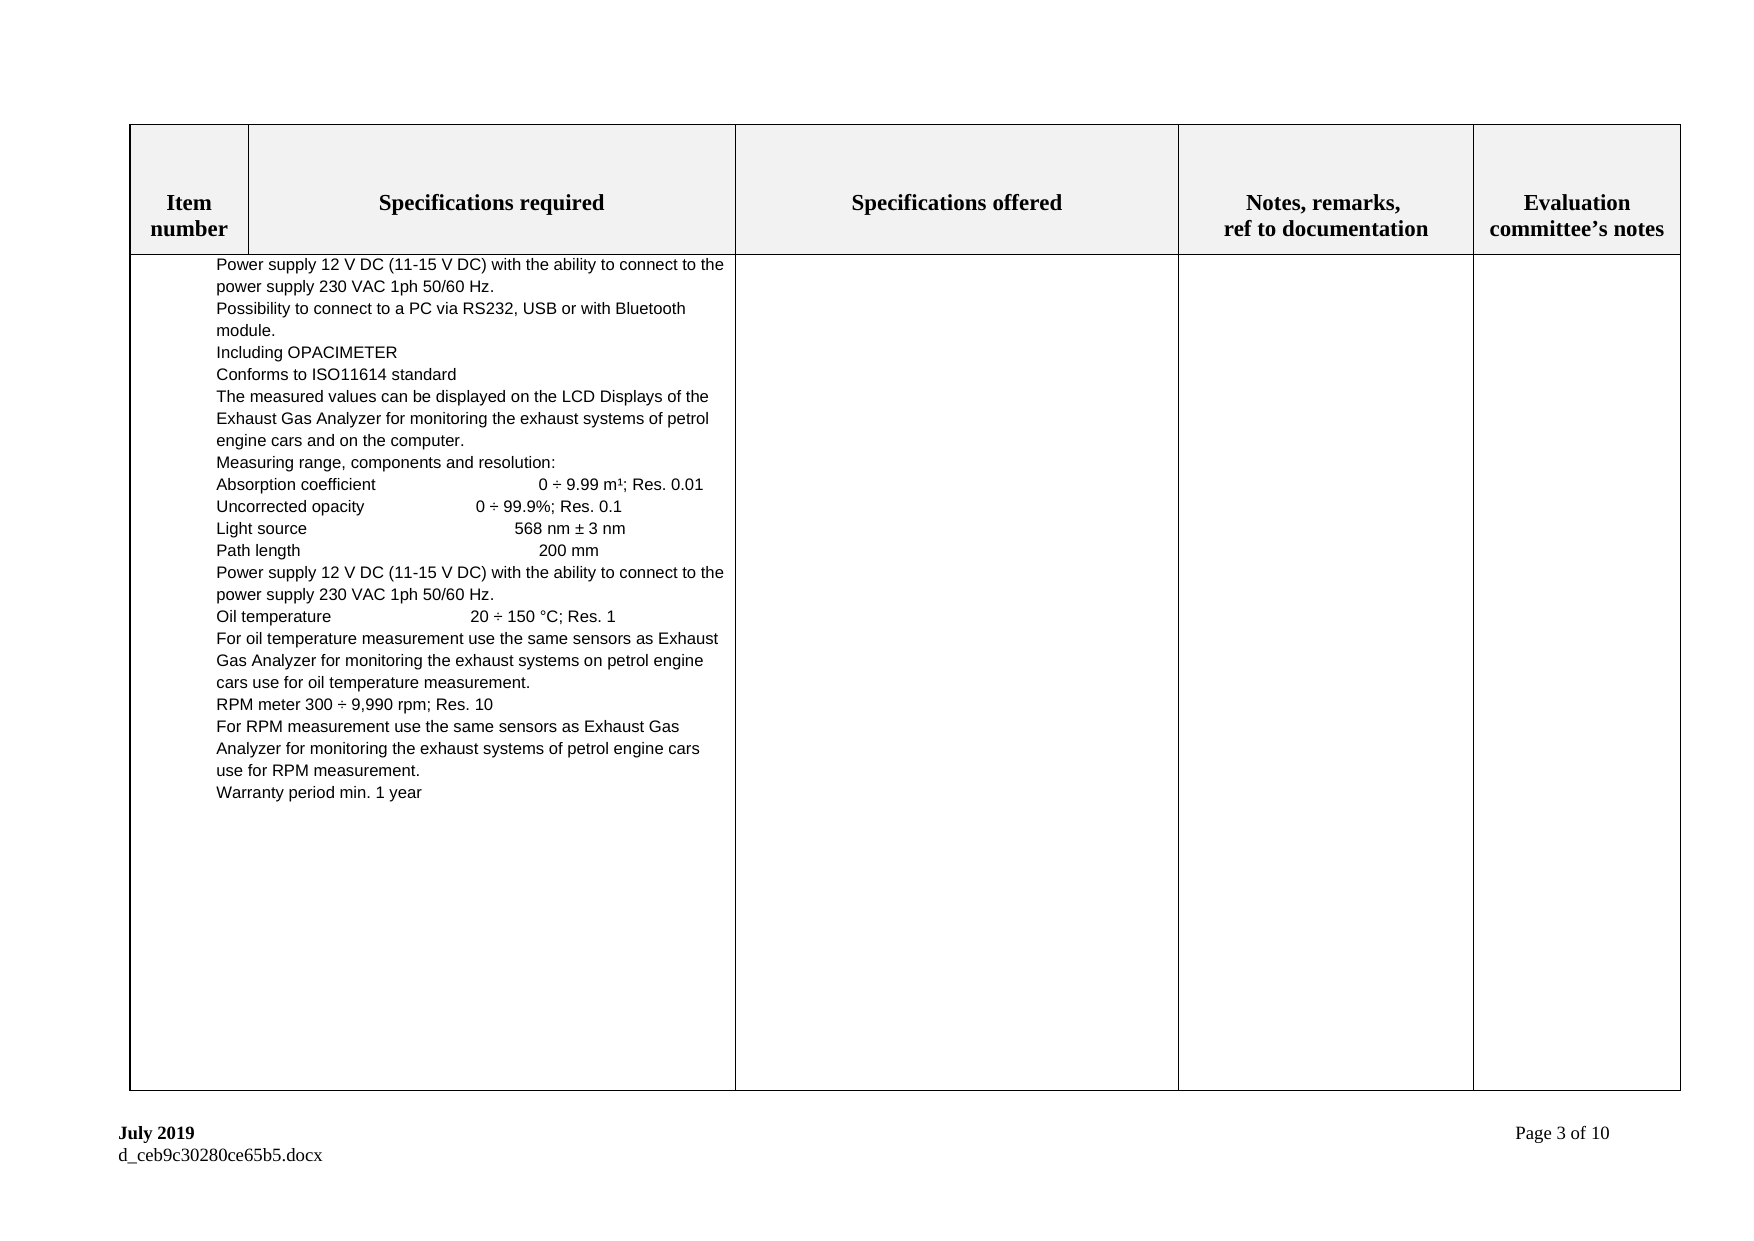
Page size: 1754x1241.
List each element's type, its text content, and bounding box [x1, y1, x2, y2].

table_cell [736, 255, 1178, 1089]
table_header Item number [131, 125, 248, 254]
table_header Evaluation committee’s notes [1474, 125, 1680, 254]
table_cell [1474, 255, 1680, 1089]
table_cell [1179, 255, 1473, 1089]
table_header Notes, remarks, ref to documentation [1179, 125, 1473, 254]
table_header Specifications required [249, 125, 735, 254]
table_header Specifications offered [736, 125, 1178, 254]
